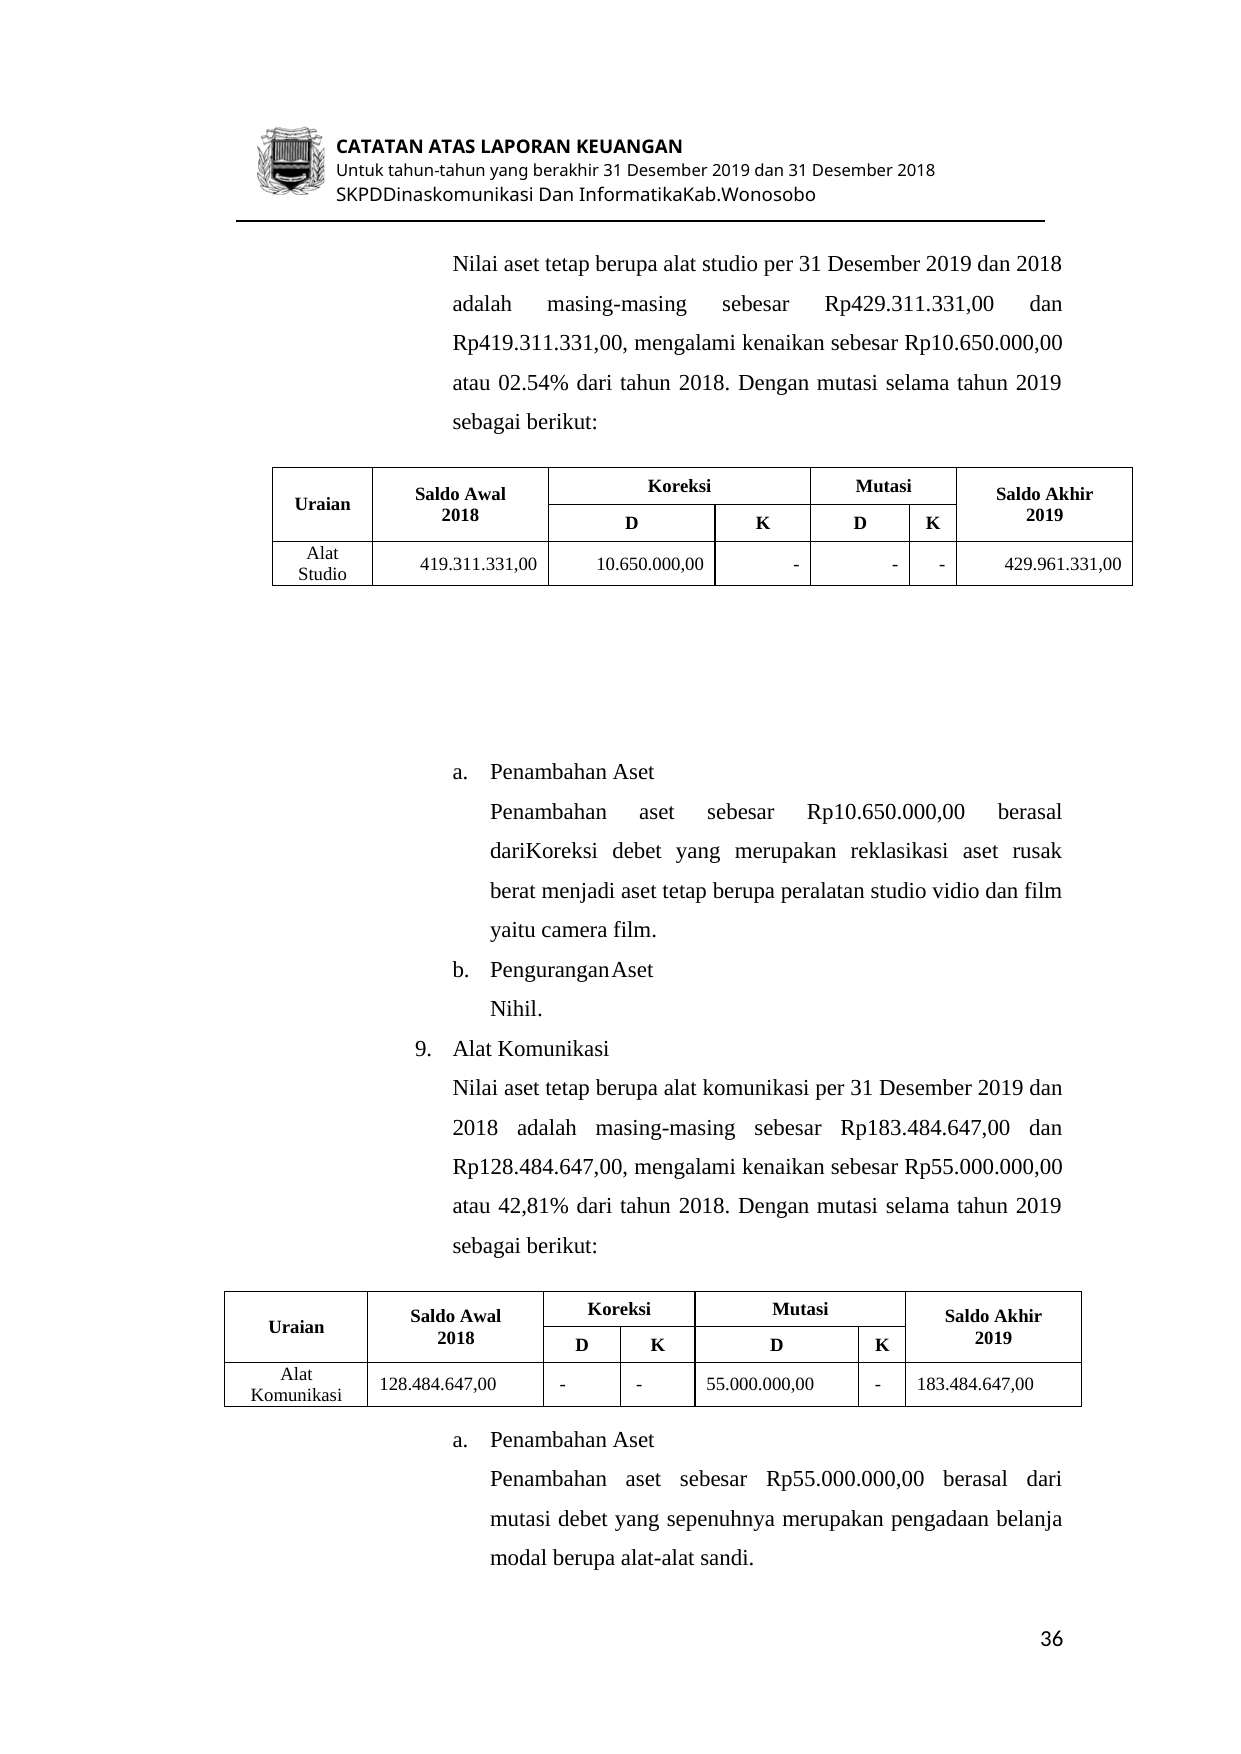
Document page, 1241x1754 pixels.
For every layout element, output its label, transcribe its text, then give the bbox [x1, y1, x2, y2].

table_cell - [716, 542, 810, 585]
text Penambahan aset sebesar Rp10.650.000,00 berasal dariKoreksi debet yang merupakan reklasikasi aset rusak berat menjadi aset tetap berupa peralatan studio vidio dan film yaitu camera film. [490, 798, 1063, 943]
table_cell D [696, 1327, 858, 1362]
table_cell - [859, 1363, 905, 1406]
table_cell D [544, 1327, 620, 1362]
table_cell 10.650.000,00 [549, 542, 714, 585]
table_cell K [716, 505, 810, 541]
table_cell 128.484.647,00 [368, 1363, 543, 1406]
text Nilai aset tetap berupa alat studio per 31 Desember 2019 dan 2018 adalah masing-masing sebesar Rp429.311.331,00 dan Rp419.311.331,00, mengalami kenaikan sebesar Rp10.650.000,00 atau 02.54% dari tahun 2018. Dengan mutasi selama tahun 2019 sebagai berikut: [452, 250, 1063, 434]
table_cell K [859, 1327, 905, 1362]
table_header Saldo Awal 2018 [373, 468, 548, 541]
table_header Uraian [273, 468, 372, 541]
table_cell 429.961.331,00 [957, 542, 1132, 585]
table_header Saldo Akhir 2019 [906, 1292, 1081, 1362]
text Nilai aset tetap berupa alat komunikasi per 31 Desember 2019 dan 2018 adalah masing-masing sebesar Rp183.484.647,00 dan Rp128.484.647,00, mengalami kenaikan sebesar Rp55.000.000,00 atau 42,81% dari tahun 2018. Dengan mutasi selama tahun 2019 sebagai berikut: [452, 1074, 1063, 1258]
table_header Mutasi [811, 468, 956, 504]
table_cell K [621, 1327, 694, 1362]
table_cell 55.000.000,00 [696, 1363, 858, 1406]
table_header Mutasi [696, 1292, 905, 1326]
list Penambahan Aset [452, 758, 1063, 785]
table_cell K [910, 505, 956, 541]
table_cell - [621, 1363, 694, 1406]
table_cell 419.311.331,00 [373, 542, 548, 585]
table_cell Alat Studio [273, 542, 372, 585]
picture [247, 120, 325, 199]
table_cell - [544, 1363, 620, 1406]
table_header Koreksi [544, 1292, 694, 1326]
table_cell - [910, 542, 956, 585]
table_cell - [811, 542, 909, 585]
table_cell D [811, 505, 909, 541]
text Penambahan aset sebesar Rp55.000.000,00 berasal dari mutasi debet yang sepenuhnya merupakan pengadaan belanja modal berupa alat-alat sandi. [490, 1465, 1063, 1571]
list Pengurangan Aset Nihil. [452, 956, 1063, 1022]
table_cell D [549, 505, 714, 541]
table_header Saldo Akhir 2019 [957, 468, 1132, 541]
table_cell Alat Komunikasi [225, 1363, 367, 1406]
list Alat Komunikasi [415, 1035, 1063, 1061]
table_cell 183.484.647,00 [906, 1363, 1081, 1406]
table_header Koreksi [549, 468, 810, 504]
table_header Uraian [225, 1292, 367, 1362]
list Penambahan Aset [452, 1426, 1063, 1452]
table_header Saldo Awal 2018 [368, 1292, 543, 1362]
